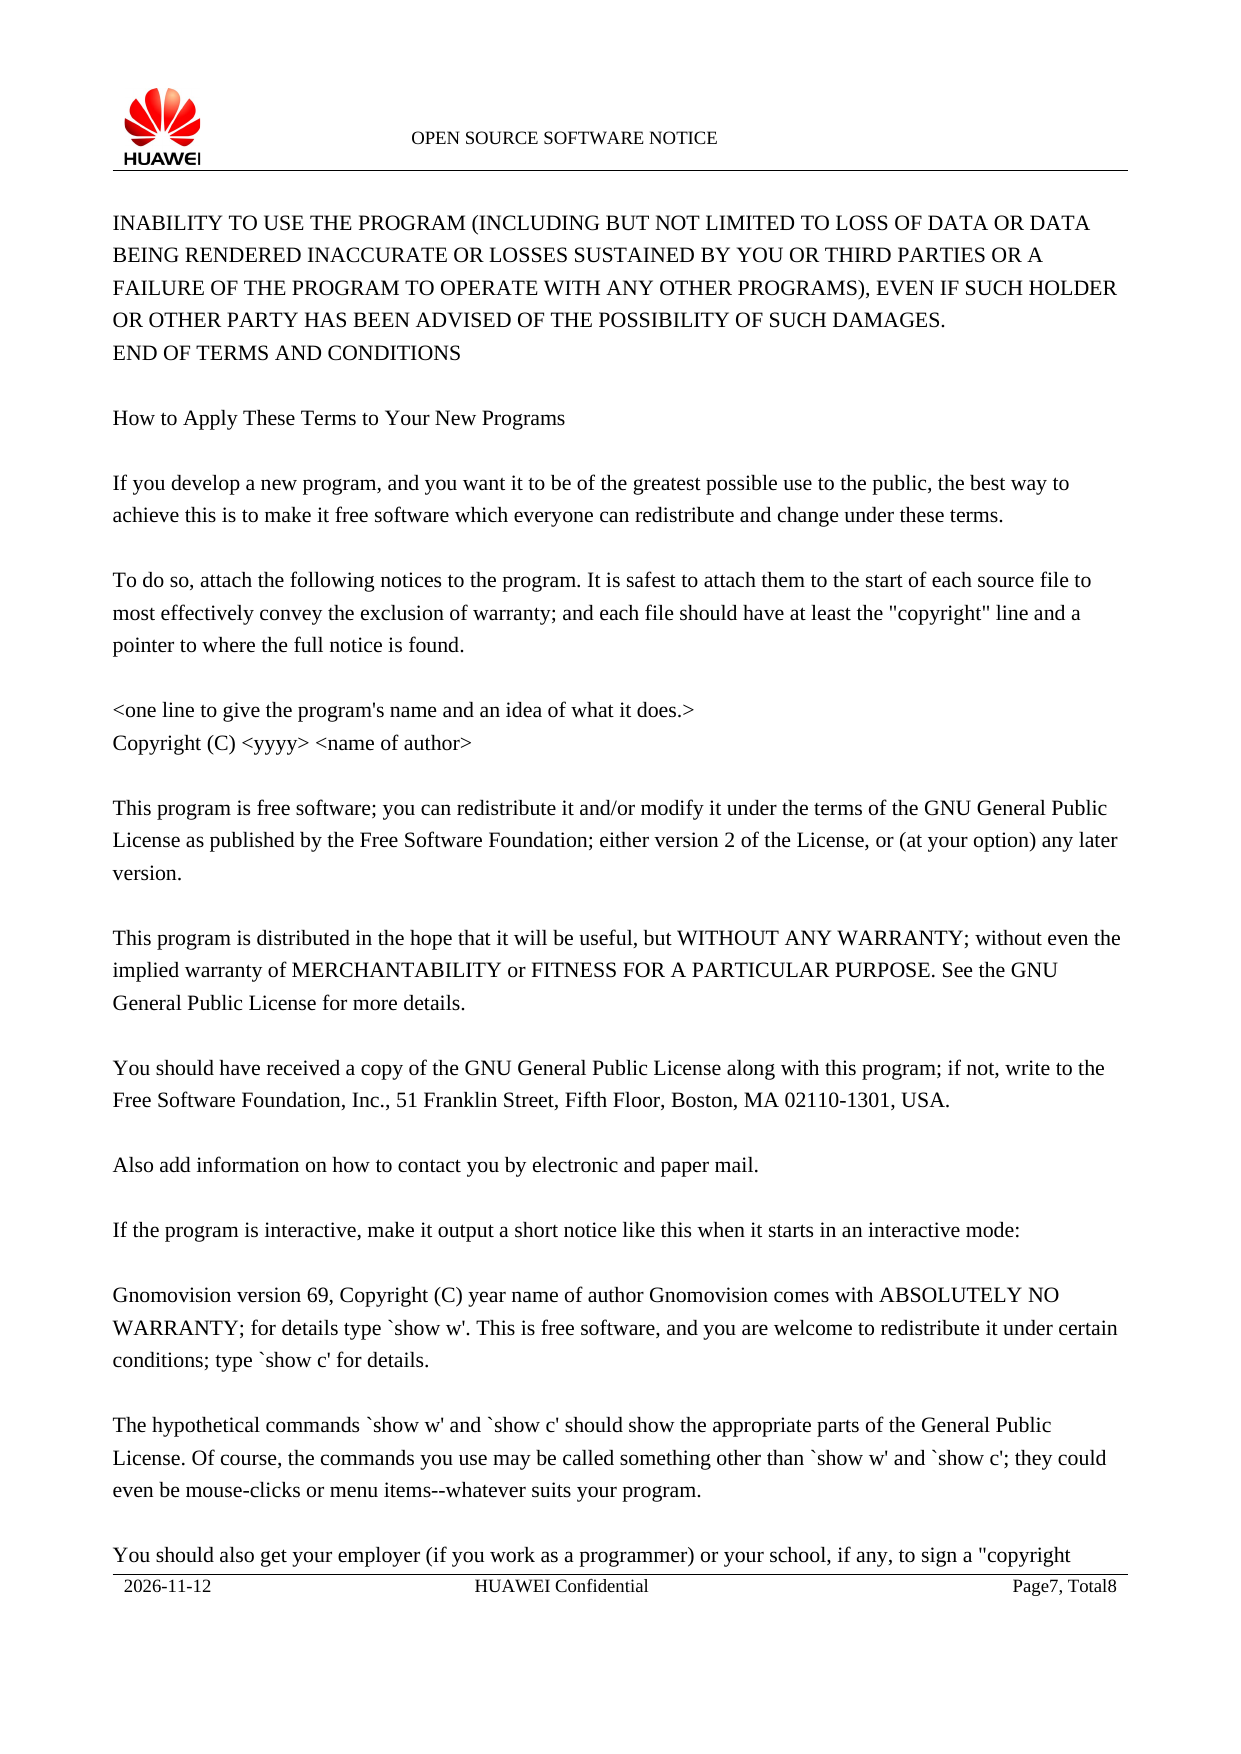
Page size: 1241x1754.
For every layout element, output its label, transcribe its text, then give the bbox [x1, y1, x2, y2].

picture [124, 88, 201, 165]
